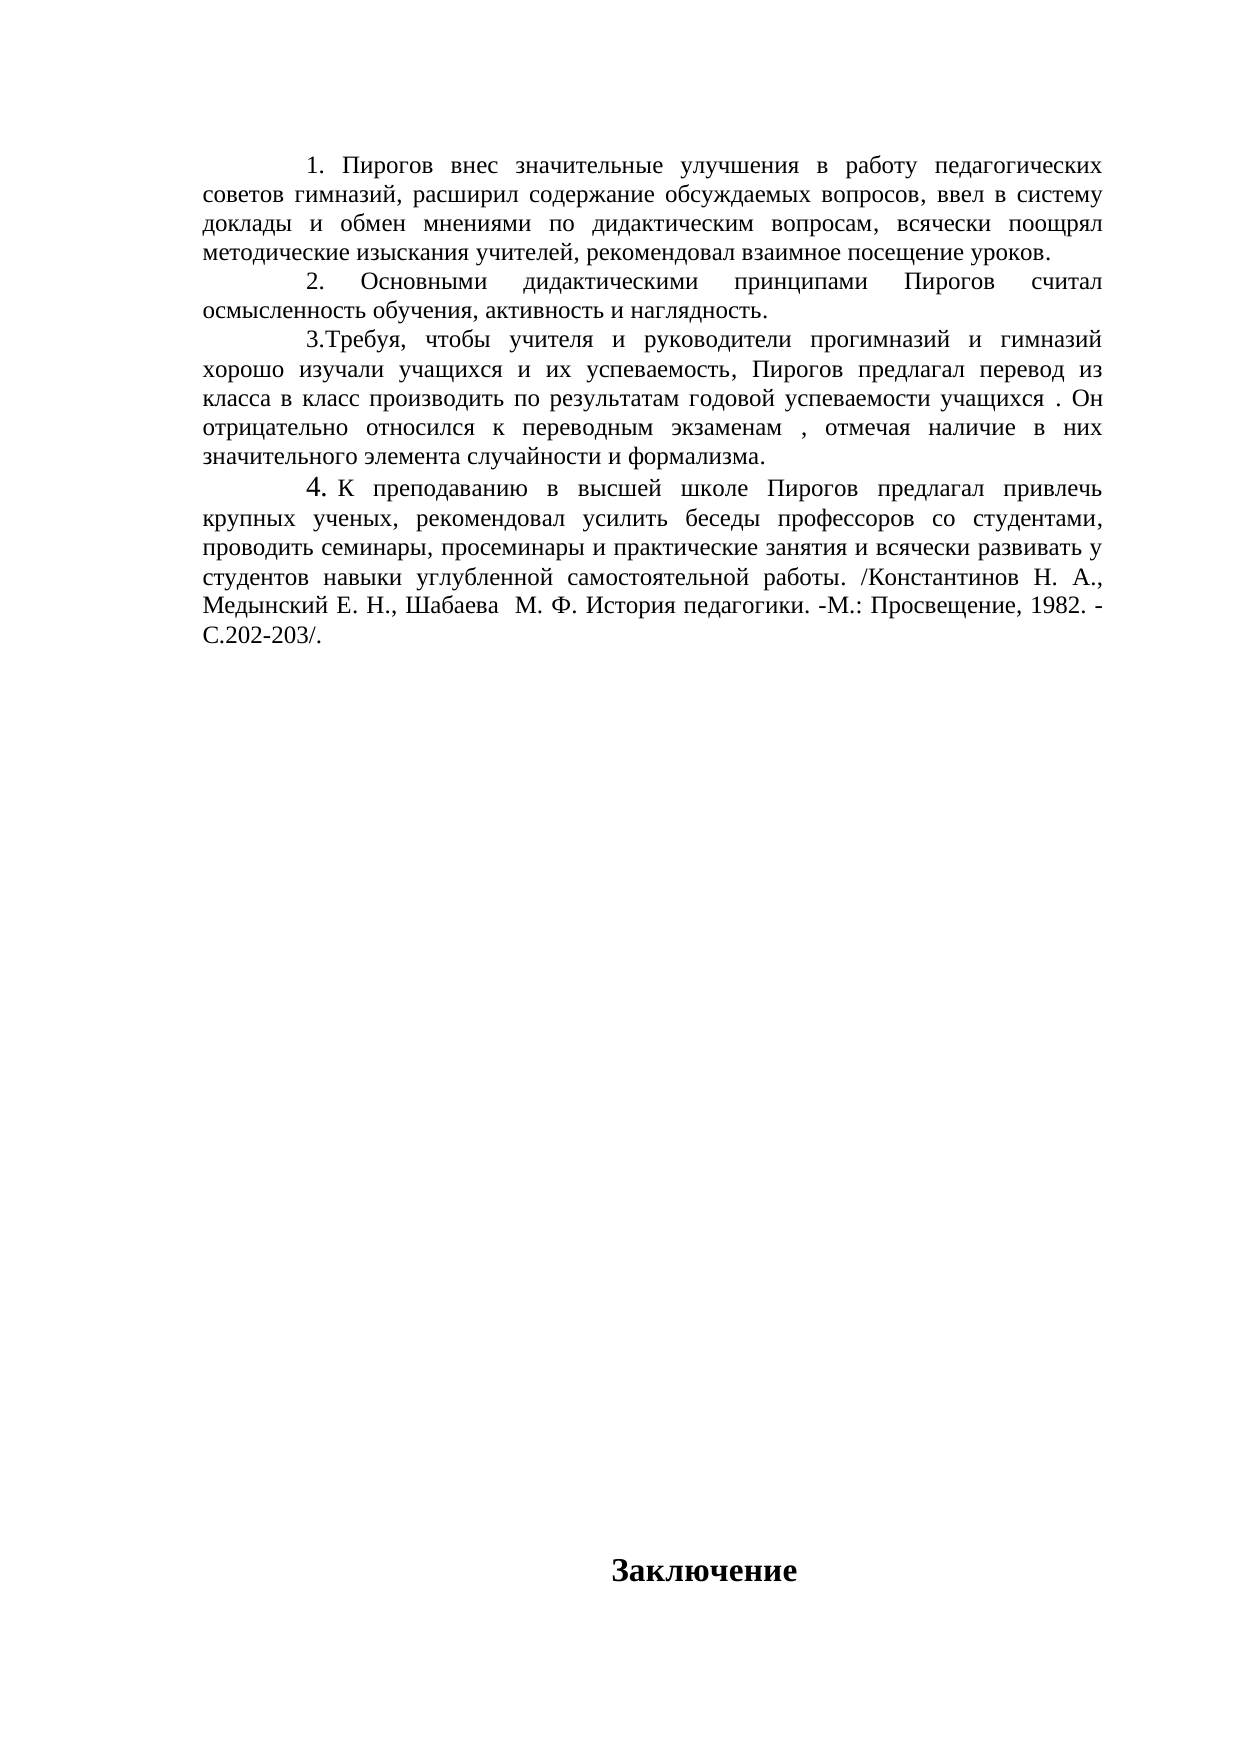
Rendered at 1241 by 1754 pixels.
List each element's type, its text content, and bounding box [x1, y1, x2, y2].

text 3.Требуя, чтобы учителя и руководители прогимназий и гимназий хорошо изучали учащихся и их успеваемость, Пирогов предлагал перевод из класса в класс производить по результатам годовой успеваемости учащихся . Он отрицательно относился к переводным экзаменам , отмечая наличие в них значительного элемента случайности и формализма. [202, 324, 1103, 470]
list К преподаванию в высшей школе Пирогов предлагал привлечь крупных ученых, рекомендовал усилить беседы профессоров со студентами, проводить семинары, просеминары и практические занятия и всячески развивать у студентов навыки углубленной самостоятельной работы. /Константинов Н. А., Медынский Е. Н., Шабаева М. Ф. История педагогики. -М.: Просвещение, 1982. - C.202-203/. [202, 470, 1103, 648]
text 2. Основными дидактическими принципами Пирогов считал осмысленность обучения, активность и наглядность. [202, 266, 1103, 324]
text 1. Пирогов внес значительные улучшения в работу педагогических советов гимназий, расширил содержание обсуждаемых вопросов, ввел в систему доклады и обмен мнениями по дидактическим вопросам, всячески поощрял методические изыскания учителей, рекомендовал взаимное посещение уроков. [202, 150, 1103, 266]
text Заключение [202, 1549, 1103, 1588]
